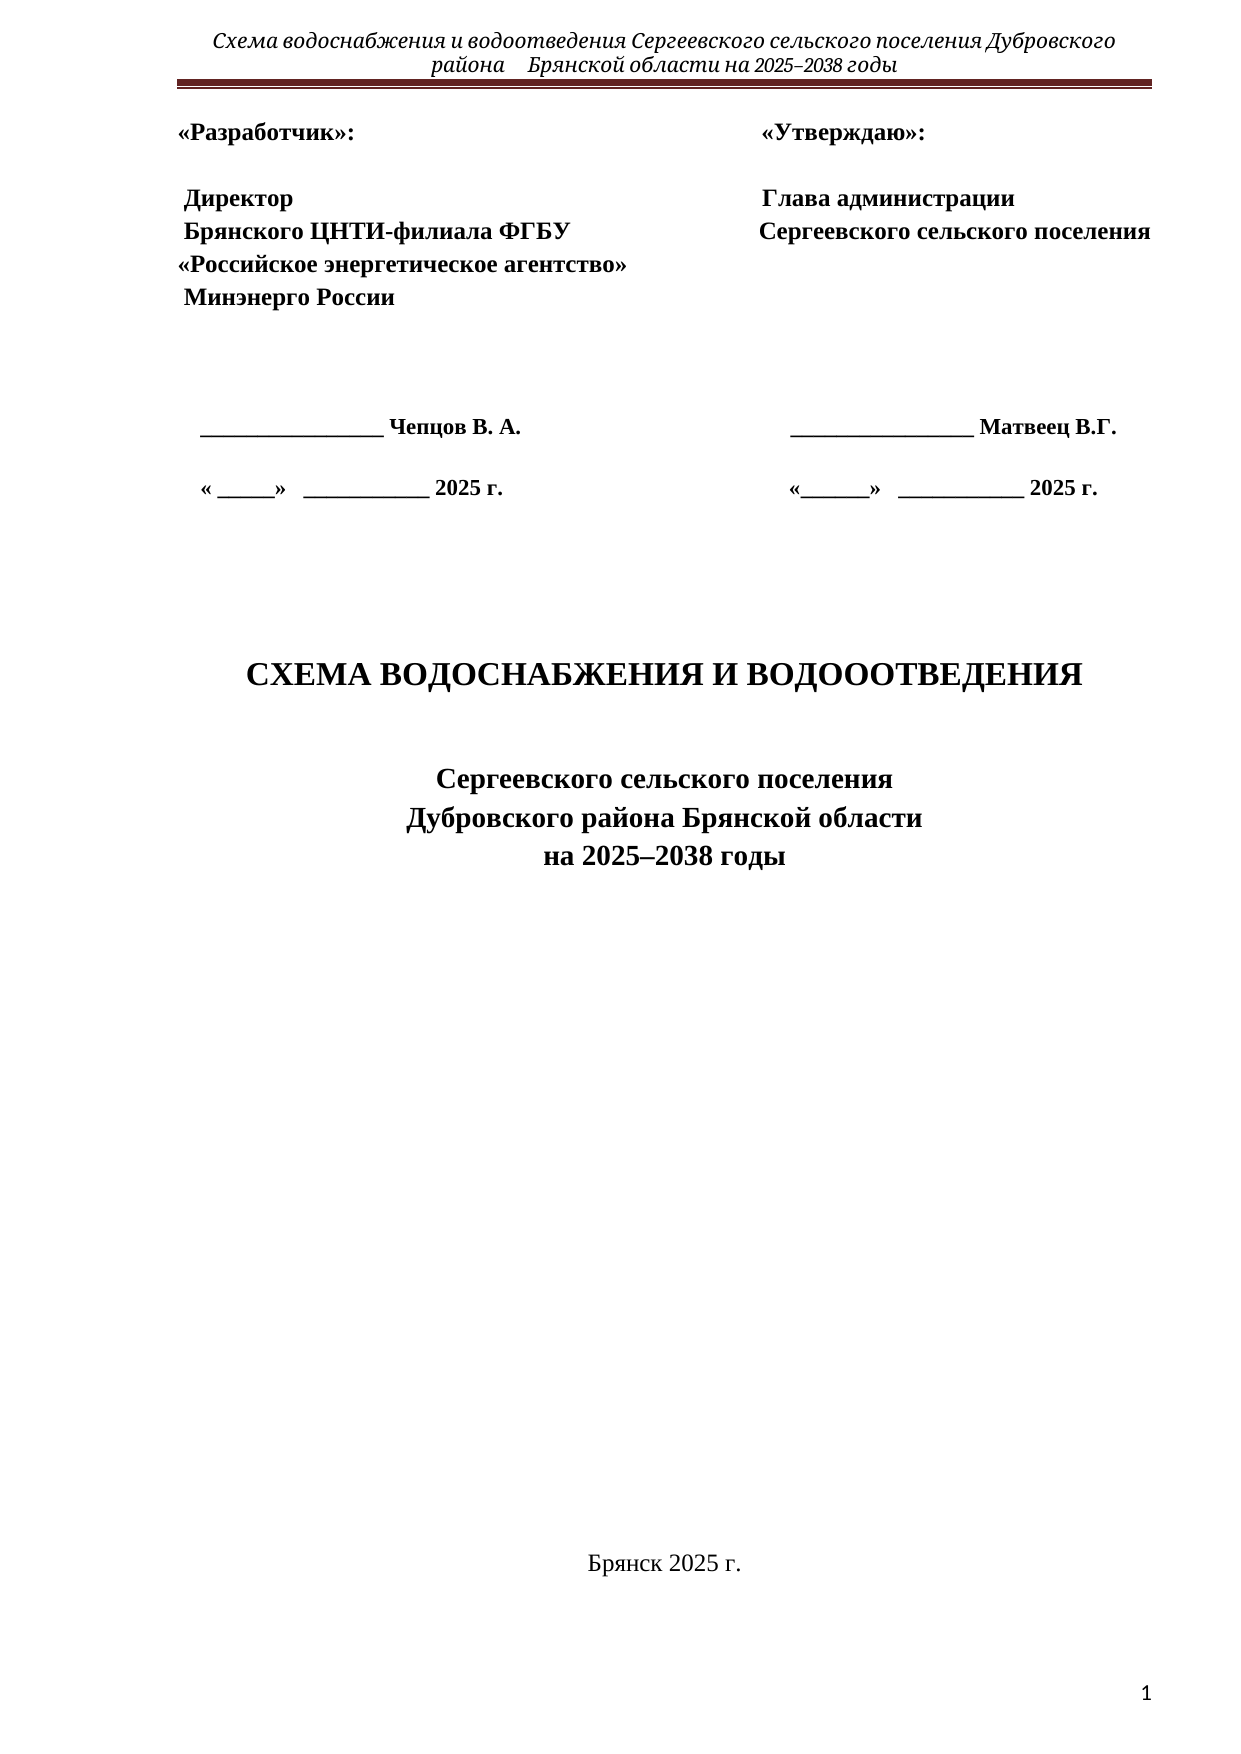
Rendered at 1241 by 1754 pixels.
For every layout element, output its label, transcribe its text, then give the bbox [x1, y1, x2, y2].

text « _____» ___________ 2025 г. «______» ___________ 2025 г. [177, 474, 1152, 500]
text «Разработчик»: «Утверждаю»: [177, 117, 1152, 146]
text «Российское энергетическое агентство» [177, 249, 1152, 278]
text Директор Глава администрации [177, 183, 1152, 212]
text Брянского ЦНТИ-филиала ФГБУ Сергеевского сельского поселения [177, 216, 1152, 245]
text ________________ Чепцов В. А. ________________ Матвеец В.Г. [177, 413, 1152, 439]
text Брянск 2025 г. [177, 1548, 1152, 1577]
text на 2025–2038 годы [177, 838, 1152, 872]
text Дубровского района Брянской области [177, 800, 1152, 833]
text Сергеевского сельского поселения [177, 761, 1152, 795]
text Минэнерго России [177, 282, 1152, 311]
text СХЕМА ВОДОСНАБЖЕНИЯ И ВОДОООТВЕДЕНИЯ [177, 654, 1152, 693]
